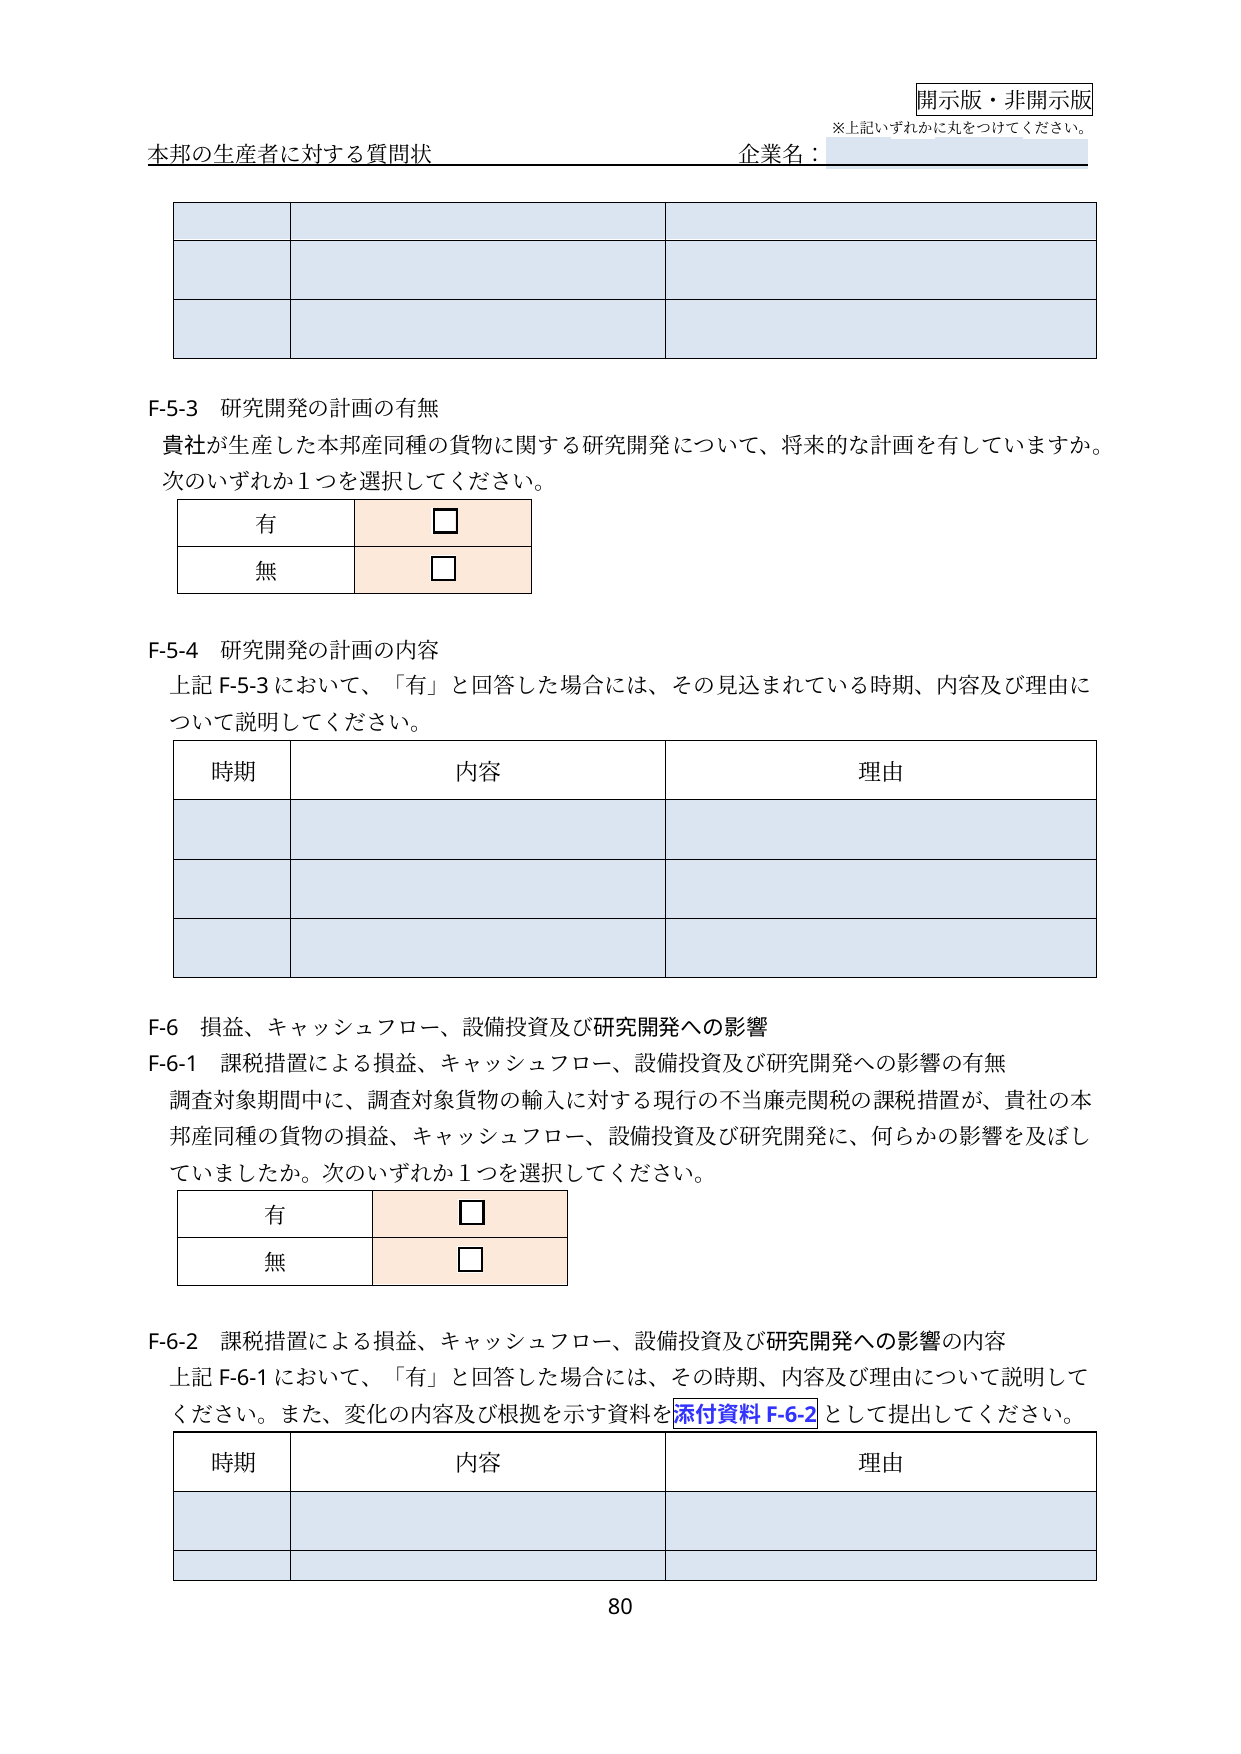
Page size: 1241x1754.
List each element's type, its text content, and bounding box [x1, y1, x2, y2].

list F-6-1 課税措置による損益、キャッシュフロー、設備投資及び研究開発への影響の有無 [148, 1044, 1092, 1081]
table_cell [174, 241, 290, 299]
list F-6-2 課税措置による損益、キャッシュフロー、設備投資及び研究開発への影響の内容 [148, 1322, 1092, 1358]
table_cell [666, 1492, 1096, 1550]
table_cell [174, 300, 290, 358]
table_cell 無 [178, 547, 354, 593]
table_cell [174, 800, 290, 859]
list 貴社が生産した本邦産同種の貨物に関する研究開発について、将来的な計画を有していますか。次のいずれか１つを選択してください。 [162, 426, 1092, 498]
table_cell [666, 1551, 1096, 1580]
table_cell [291, 800, 665, 859]
list 上記F-6-1において、「有」と回答した場合には、その時期、内容及び理由について説明してください。また、変化の内容及び根拠を示す資料を添付資料F-6-2として提出してください。 [169, 1358, 1092, 1431]
table_cell [291, 300, 665, 358]
list 上記F-5-3において、「有」と回答した場合には、その見込まれている時期、内容及び理由について説明してください。 [169, 667, 1092, 740]
table_header 時期 [174, 1433, 290, 1491]
table_cell 無 [178, 1238, 372, 1284]
table_cell [666, 919, 1096, 977]
table_cell [373, 1238, 567, 1284]
table_cell [291, 860, 665, 918]
table_cell [666, 300, 1096, 358]
table_cell [174, 1492, 290, 1550]
list F-5-3 研究開発の計画の有無 [148, 389, 1092, 426]
table_header [355, 500, 531, 546]
table_header 理由 [666, 1433, 1096, 1491]
table_cell [174, 919, 290, 977]
table_cell [291, 241, 665, 299]
list F-6 損益、キャッシュフロー、設備投資及び研究開発への影響 [148, 1008, 1092, 1044]
table_cell [666, 860, 1096, 918]
table_cell [291, 1492, 665, 1550]
table_cell [291, 919, 665, 977]
table_header 時期 [174, 741, 290, 799]
table_cell [666, 800, 1096, 859]
table_cell [291, 1551, 665, 1580]
table_header 理由 [666, 741, 1096, 799]
table_cell [174, 1551, 290, 1580]
table_header 有 [178, 500, 354, 546]
table_header 内容 [291, 741, 665, 799]
table_cell [174, 203, 290, 239]
table_cell [666, 241, 1096, 299]
table_cell [174, 860, 290, 918]
list F-5-4 研究開発の計画の内容 [148, 631, 1092, 667]
table_header 有 [178, 1191, 372, 1237]
table_header [373, 1191, 567, 1237]
list 調査対象期間中に、調査対象貨物の輸入に対する現行の不当廉売関税の課税措置が、貴社の本邦産同種の貨物の損益、キャッシュフロー、設備投資及び研究開発に、何らかの影響を及ぼしていましたか。次のいずれか１つを選択してください。 [169, 1081, 1092, 1190]
table_cell [291, 203, 665, 239]
table_cell [666, 203, 1096, 239]
table_cell [355, 547, 531, 593]
table_header 内容 [291, 1433, 665, 1491]
